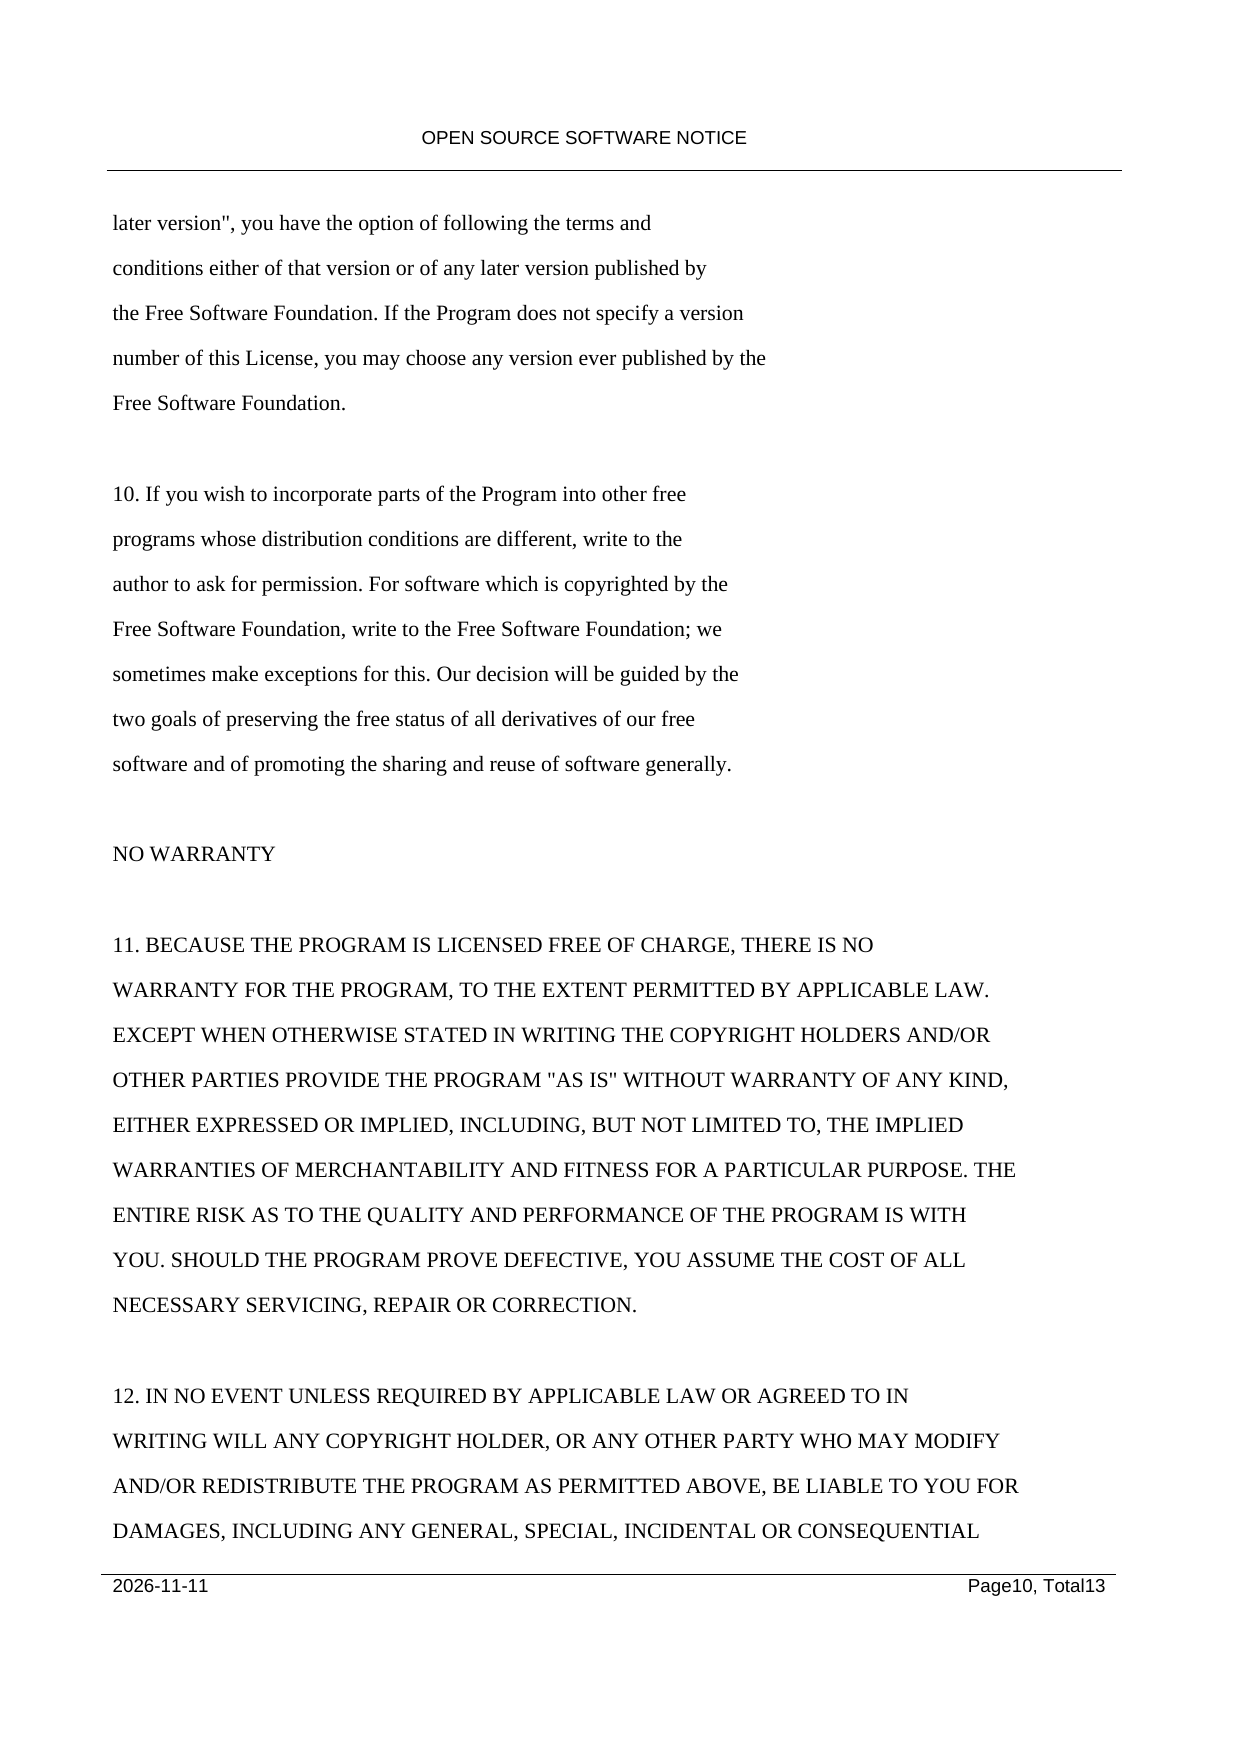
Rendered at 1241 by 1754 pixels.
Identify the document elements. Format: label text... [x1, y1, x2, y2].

text conditions either of that version or of any later version published by [112, 251, 1128, 284]
text author to ask for permission. For software which is copyrighted by the [112, 567, 1128, 600]
text Free Software Foundation, write to the Free Software Foundation; we [112, 612, 1128, 645]
text WARRANTIES OF MERCHANTABILITY AND FITNESS FOR A PARTICULAR PURPOSE. THE [112, 1153, 1128, 1186]
text 10. If you wish to incorporate parts of the Program into other free [112, 477, 1128, 509]
text NECESSARY SERVICING, REPAIR OR CORRECTION. [112, 1289, 1128, 1321]
text sometimes make exceptions for this. Our decision will be guided by the [112, 657, 1128, 690]
text software and of promoting the sharing and reuse of software generally. [112, 748, 1128, 780]
text DAMAGES, INCLUDING ANY GENERAL, SPECIAL, INCIDENTAL OR CONSEQUENTIAL [112, 1514, 1128, 1547]
text later version", you have the option of following the terms and [112, 206, 1128, 239]
text ENTIRE RISK AS TO THE QUALITY AND PERFORMANCE OF THE PROGRAM IS WITH [112, 1199, 1128, 1231]
text programs whose distribution conditions are different, write to the [112, 522, 1128, 554]
text EXCEPT WHEN OTHERWISE STATED IN WRITING THE COPYRIGHT HOLDERS AND/OR [112, 1018, 1128, 1051]
text NO WARRANTY [112, 838, 1128, 870]
text EITHER EXPRESSED OR IMPLIED, INCLUDING, BUT NOT LIMITED TO, THE IMPLIED [112, 1108, 1128, 1141]
text OTHER PARTIES PROVIDE THE PROGRAM "AS IS" WITHOUT WARRANTY OF ANY KIND, [112, 1063, 1128, 1096]
text WRITING WILL ANY COPYRIGHT HOLDER, OR ANY OTHER PARTY WHO MAY MODIFY [112, 1424, 1128, 1457]
text Free Software Foundation. [112, 387, 1128, 419]
text WARRANTY FOR THE PROGRAM, TO THE EXTENT PERMITTED BY APPLICABLE LAW. [112, 973, 1128, 1006]
text the Free Software Foundation. If the Program does not specify a version [112, 297, 1128, 329]
text 12. IN NO EVENT UNLESS REQUIRED BY APPLICABLE LAW OR AGREED TO IN [112, 1379, 1128, 1412]
text AND/OR REDISTRIBUTE THE PROGRAM AS PERMITTED ABOVE, BE LIABLE TO YOU FOR [112, 1469, 1128, 1502]
text 11. BECAUSE THE PROGRAM IS LICENSED FREE OF CHARGE, THERE IS NO [112, 928, 1128, 961]
text number of this License, you may choose any version ever published by the [112, 342, 1128, 374]
text two goals of preserving the free status of all derivatives of our free [112, 702, 1128, 735]
text YOU. SHOULD THE PROGRAM PROVE DEFECTIVE, YOU ASSUME THE COST OF ALL [112, 1244, 1128, 1276]
